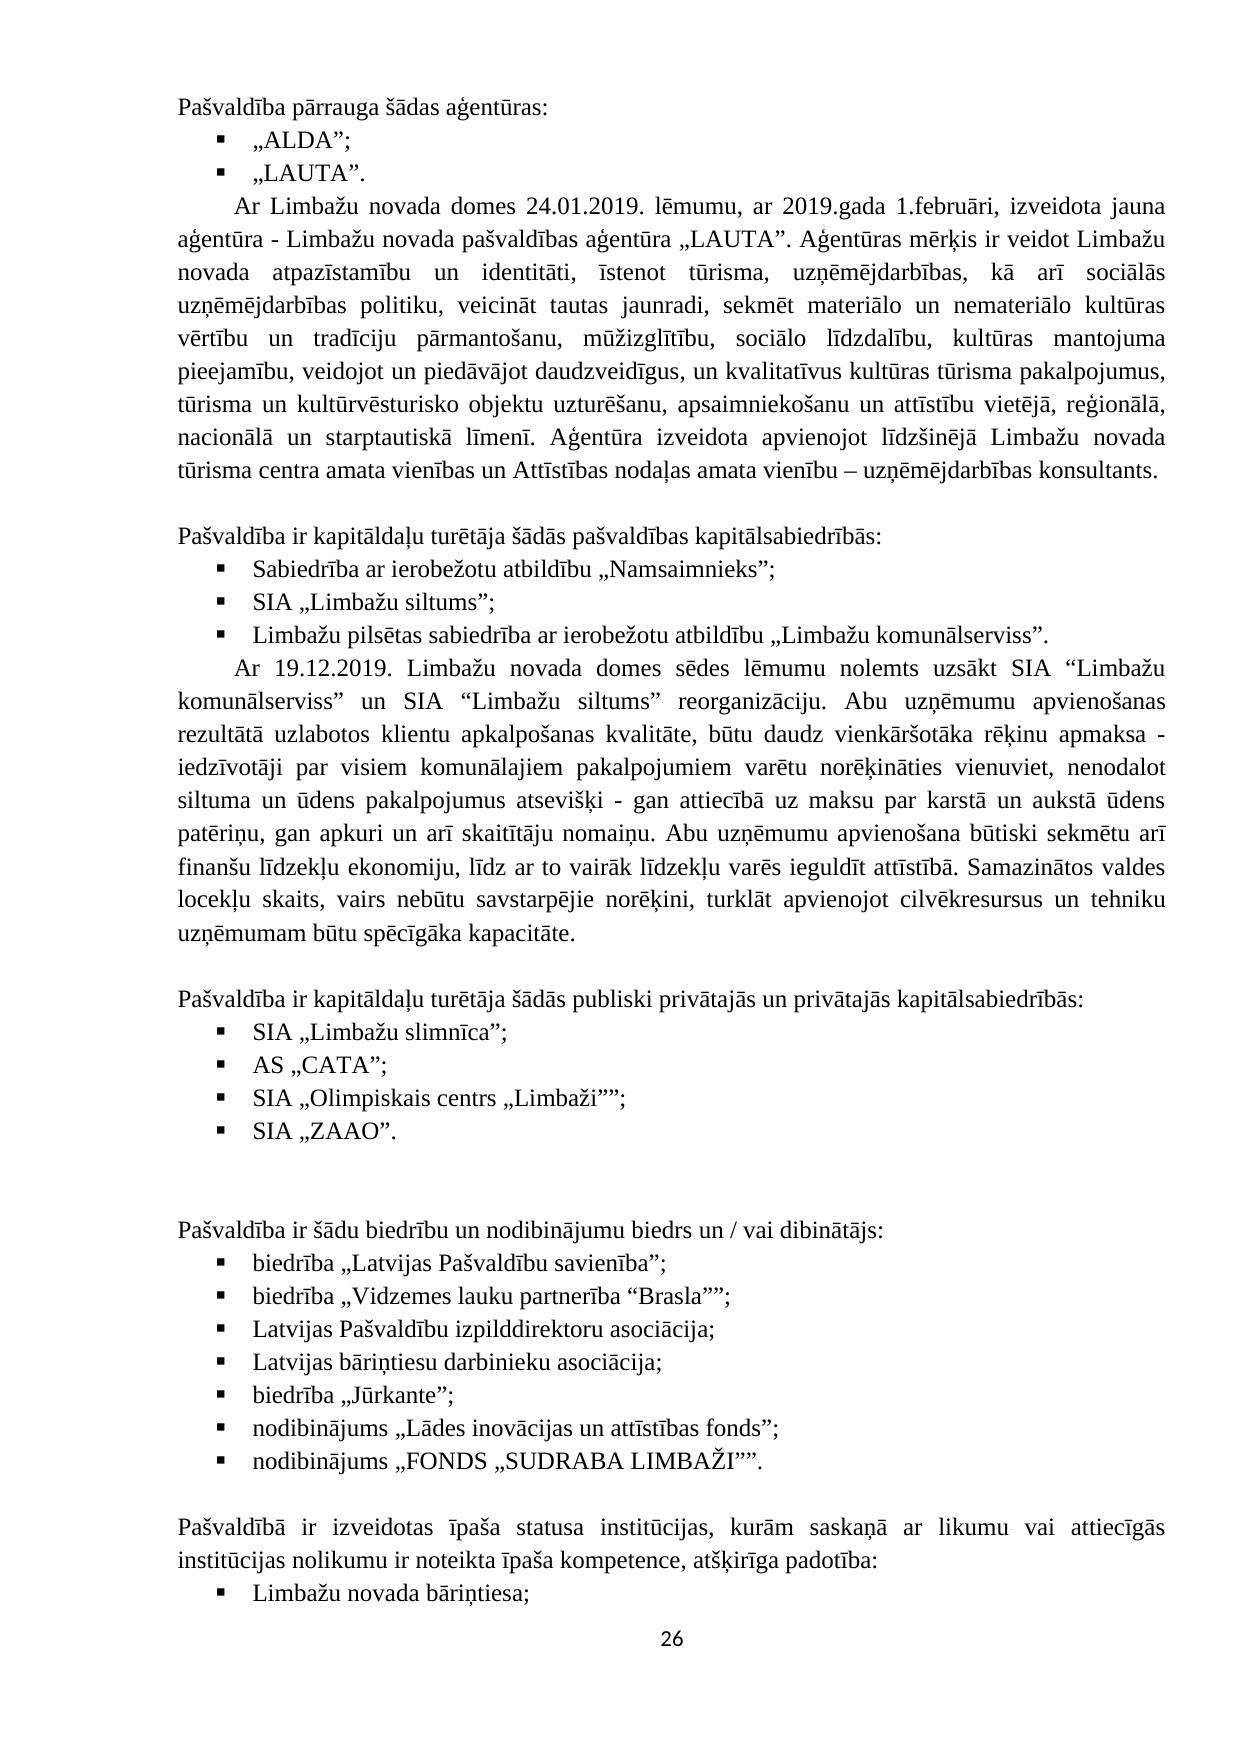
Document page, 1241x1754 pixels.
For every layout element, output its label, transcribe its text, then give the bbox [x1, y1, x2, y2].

text Pašvaldība ir šādu biedrību un nodibinājumu biedrs un / vai dibinātājs: [177, 1215, 1166, 1243]
list nodibinājums „FONDS „SUDRABA LIMBAŽI””. [215, 1446, 1154, 1475]
list Latvijas Pašvaldību izpilddirektoru asociācija; [215, 1314, 1154, 1343]
list Limbažu novada bāriņtiesa; [215, 1578, 1154, 1607]
list nodibinājums „Lādes inovācijas un attīstības fonds”; [215, 1413, 1154, 1442]
list AS „CATA”; [215, 1050, 1154, 1078]
list „LAUTA”. [315, 158, 1154, 187]
text Ar Limbažu novada domes 24.01.2019. lēmumu, ar 2019.gada 1.februāri, izveidota jauna aģentūra - Limbažu novada pašvaldības aģentūra „LAUTA”. Aģentūras mērķis ir veidot Limbažu novada atpazīstamību un identitāti, īstenot tūrisma, uzņēmējdarbības, kā arī sociālās uzņēmējdarbības politiku, veicināt tautas jaunradi, sekmēt materiālo un nemateriālo kultūras vērtību un tradīciju pārmantošanu, mūžizglītību, sociālo līdzdalību, kultūras mantojuma pieejamību, veidojot un piedāvājot daudzveidīgus, un kvalitatīvus kultūras tūrisma pakalpojumus, tūrisma un kultūrvēsturisko objektu uzturēšanu, apsaimniekošanu un attīstību vietējā, reģionālā, nacionālā un starptautiskā līmenī. Aģentūra izveidota apvienojot līdzšinējā Limbažu novada tūrisma centra amata vienības un Attīstības nodaļas amata vienību – uzņēmējdarbības konsultants. [177, 191, 1166, 484]
list Limbažu pilsētas sabiedrība ar ierobežotu atbildību „Limbažu komunālserviss”. [215, 620, 1154, 649]
text Pašvaldība ir kapitāldaļu turētāja šādās publiski privātajās un privātajās kapitālsabiedrībās: [177, 984, 1166, 1012]
text Ar 19.12.2019. Limbažu novada domes sēdes lēmumu nolemts uzsākt SIA “Limbažu komunālserviss” un SIA “Limbažu siltums” reorganizāciju. Abu uzņēmumu apvienošanas rezultātā uzlabotos klientu apkalpošanas kvalitāte, būtu daudz vienkāršotāka rēķinu apmaksa - iedzīvotāji par visiem komunālajiem pakalpojumiem varētu norēķināties vienuviet, nenodalot siltuma un ūdens pakalpojumus atsevišķi - gan attiecībā uz maksu par karstā un aukstā ūdens patēriņu, gan apkuri un arī skaitītāju nomaiņu. Abu uzņēmumu apvienošana būtiski sekmētu arī finanšu līdzekļu ekonomiju, līdz ar to vairāk līdzekļu varēs ieguldīt attīstībā. Samazinātos valdes locekļu skaits, vairs nebūtu savstarpējie norēķini, turklāt apvienojot cilvēkresursus un tehniku uzņēmumam būtu spēcīgāka kapacitāte. [177, 653, 1166, 946]
text Pašvaldība ir kapitāldaļu turētāja šādās pašvaldības kapitālsabiedrībās: [177, 521, 1166, 550]
list SIA „Limbažu slimnīca”; [215, 1017, 1154, 1045]
list „ALDA”; [215, 125, 1154, 154]
list SIA „Olimpiskais centrs „Limbaži””; [215, 1083, 1154, 1111]
list biedrība „Latvijas Pašvaldību savienība”; [215, 1248, 1154, 1277]
list SIA „Limbažu siltums”; [215, 587, 1154, 616]
text Pašvaldībā ir izveidotas īpaša statusa institūcijas, kurām saskaņā ar likumu vai attiecīgās institūcijas nolikumu ir noteikta īpaša kompetence, atšķirīga padotība: [177, 1512, 1166, 1574]
list biedrība „Jūrkante”; [215, 1380, 1154, 1409]
list SIA „ZAAO”. [215, 1116, 1154, 1144]
list Latvijas bāriņtiesu darbinieku asociācija; [215, 1347, 1154, 1376]
list „LAUTA”. [215, 158, 263, 187]
text Pašvaldība pārrauga šādas aģentūras: [177, 92, 1166, 121]
list biedrība „Vidzemes lauku partnerība “Brasla””; [215, 1281, 1154, 1309]
list Sabiedrība ar ierobežotu atbildību „Namsaimnieks”; [215, 554, 1154, 583]
